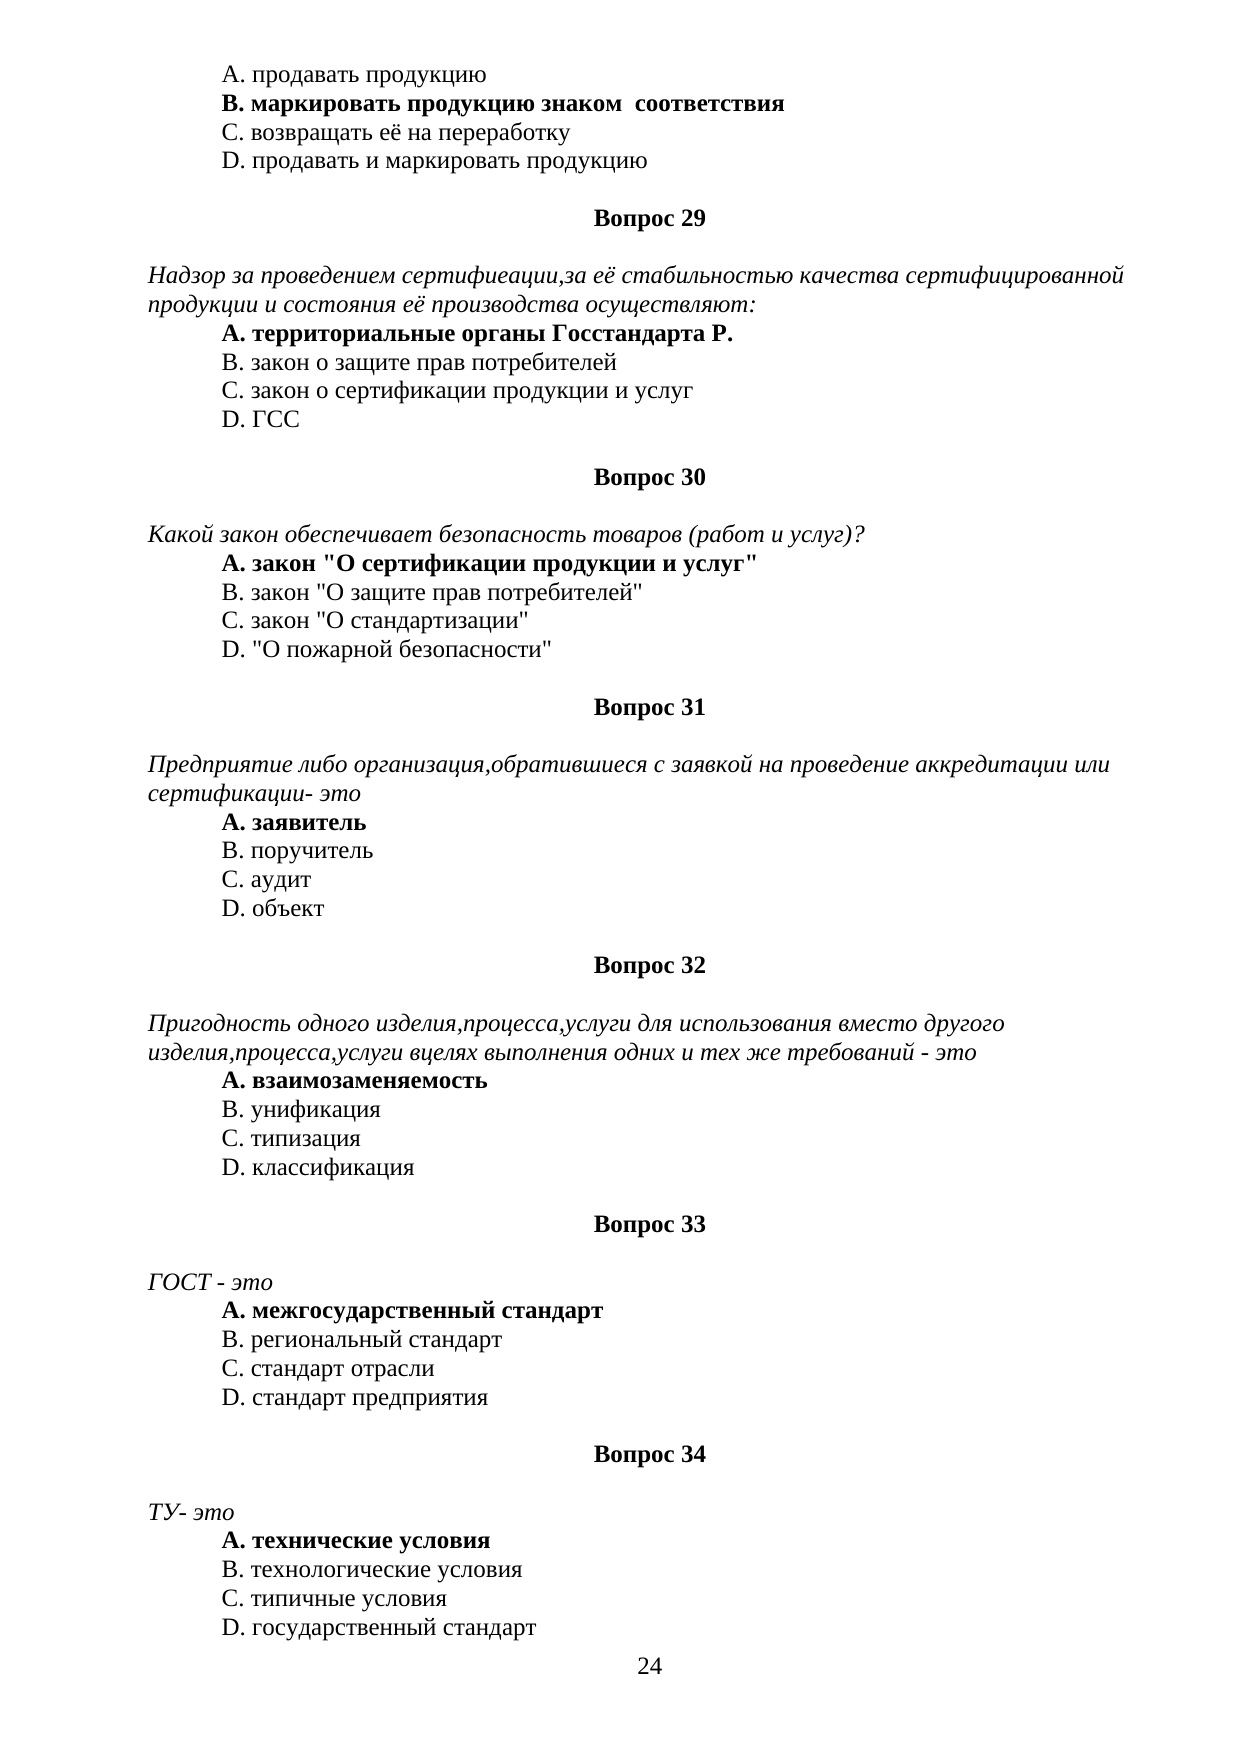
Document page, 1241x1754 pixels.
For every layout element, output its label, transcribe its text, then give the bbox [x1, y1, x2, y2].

text D. стандарт предприятия [148, 1382, 1152, 1410]
text Предприятие либо организация,обратившиеся с заявкой на проведение аккредитации или сертификации- это [148, 749, 1152, 807]
text A. продавать продукцию [148, 59, 1152, 88]
text D. государственный стандарт [148, 1612, 1152, 1640]
text Вопрос 30 [148, 462, 1152, 490]
text D. объект [148, 893, 1152, 922]
text A. территориальные органы Госстандарта Р. [148, 318, 1152, 347]
text Вопрос 32 [148, 950, 1152, 979]
text C. аудит [148, 864, 1152, 893]
text A. межгосударственный стандарт [148, 1295, 1152, 1324]
text C. типичные условия [148, 1583, 1152, 1612]
text D. ГСС [148, 404, 1152, 433]
text Пригодность одного изделия,процесса,услуги для использования вместо другого изделия,процесса,услуги вцелях выполнения одних и тех же требований - это [148, 1008, 1152, 1065]
text Надзор за проведением сертифиеации,за её стабильностью качества сертифицированной продукции и состояния её производства осуществляют: [148, 260, 1152, 318]
text Вопрос 29 [148, 203, 1152, 232]
text D. "О пожарной безопасности" [148, 634, 1152, 663]
text D. классификация [148, 1152, 1152, 1180]
text C. возвращать её на переработку [148, 117, 1152, 145]
text Вопрос 33 [148, 1209, 1152, 1238]
text A. заявитель [148, 807, 1152, 835]
text Какой закон обеспечивает безопасность товаров (работ и услуг)? [148, 519, 1152, 548]
text B. региональный стандарт [148, 1324, 1152, 1353]
text ТУ- это [148, 1497, 1152, 1525]
text C. стандарт отрасли [148, 1353, 1152, 1382]
text A. закон "О сертификации продукции и услуг" [148, 548, 1152, 577]
text B. закон "О защите прав потребителей" [148, 577, 1152, 605]
text C. типизация [148, 1123, 1152, 1152]
text A. технические условия [148, 1525, 1152, 1554]
text D. продавать и маркировать продукцию [148, 145, 1152, 174]
text B. маркировать продукцию знаком соответствия [148, 88, 1152, 117]
text C. закон "О стандартизации" [148, 605, 1152, 634]
text B. поручитель [148, 835, 1152, 864]
text A. взаимозаменяемость [148, 1065, 1152, 1094]
text ГОСТ - это [148, 1267, 1152, 1295]
text Вопрос 34 [148, 1439, 1152, 1468]
text B. закон о защите прав потребителей [148, 347, 1152, 375]
text B. унификация [148, 1094, 1152, 1123]
text Вопрос 31 [148, 692, 1152, 720]
text C. закон о сертификации продукции и услуг [148, 375, 1152, 404]
text B. технологические условия [148, 1554, 1152, 1583]
